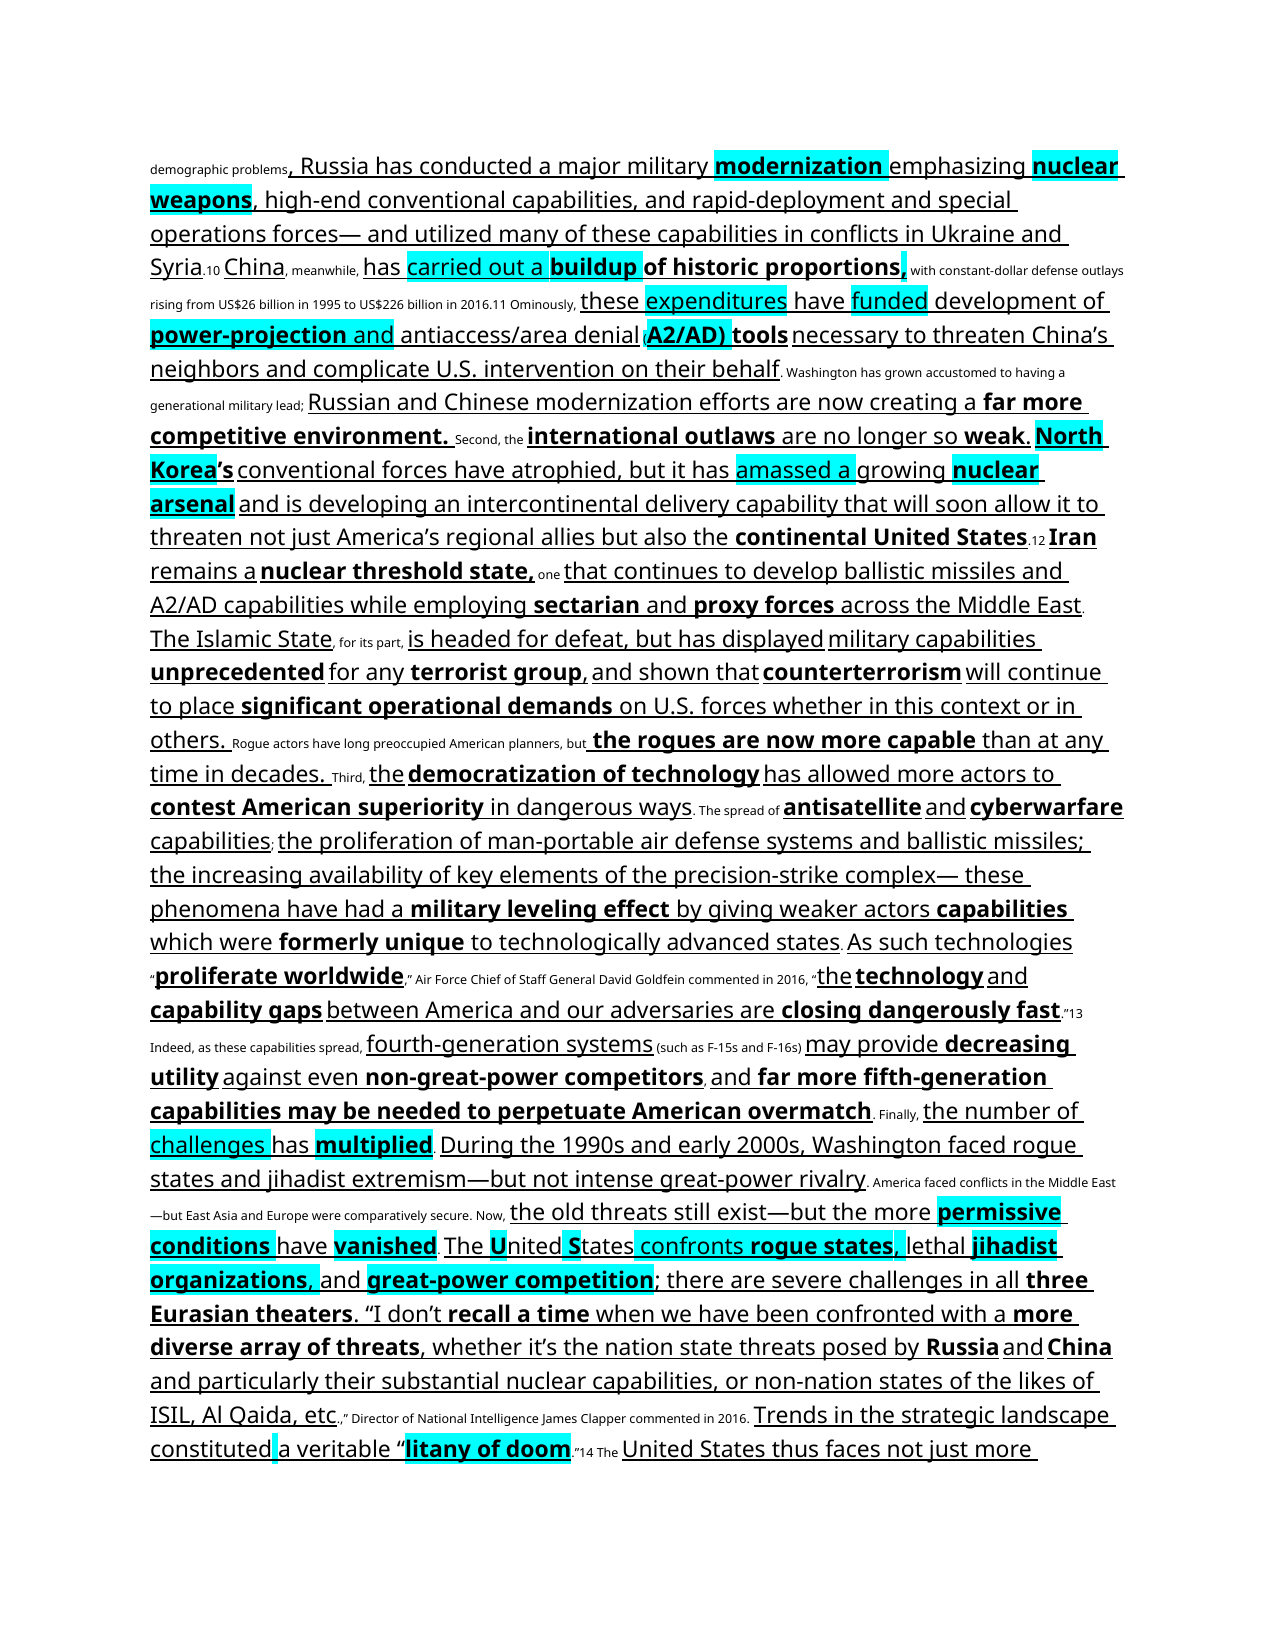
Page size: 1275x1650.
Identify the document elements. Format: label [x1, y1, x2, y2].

text [150, 150, 1125, 1464]
